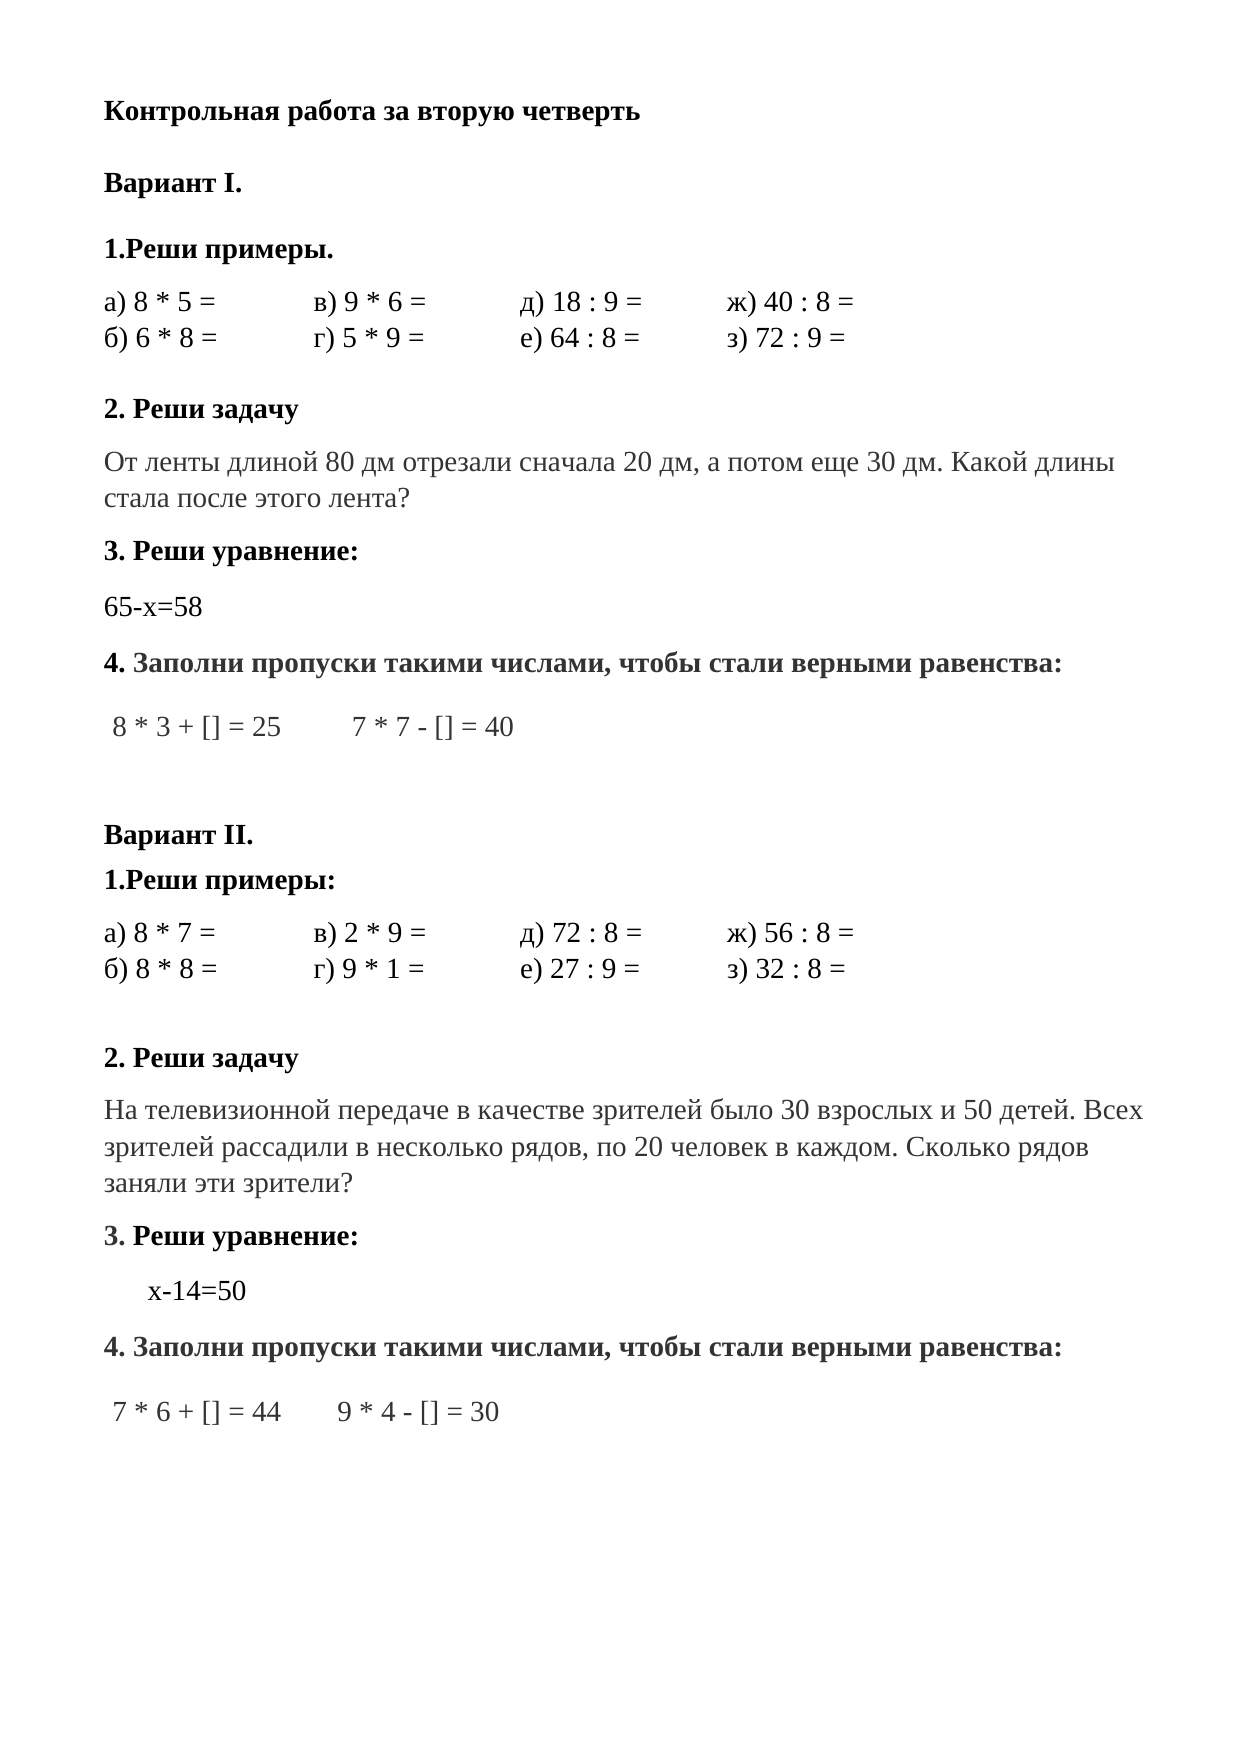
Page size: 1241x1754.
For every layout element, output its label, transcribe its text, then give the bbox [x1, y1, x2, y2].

text 2. Реши задачу [125, 1040, 1152, 1073]
text 65-х=58 [103, 589, 1152, 623]
text 1.Реши примеры: [103, 862, 1152, 896]
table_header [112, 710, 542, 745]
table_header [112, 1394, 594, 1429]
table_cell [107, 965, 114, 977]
text 3. Реши уравнение: [103, 1218, 1152, 1251]
text 4. Заполни пропуски такими числами, чтобы стали верными равенства: [103, 1329, 1152, 1363]
text 1.Реши примеры. [103, 231, 1152, 264]
text 3. Реши уравнение: [103, 533, 1152, 567]
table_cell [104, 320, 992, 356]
text Контрольная работа за вторую четверть [103, 93, 1152, 126]
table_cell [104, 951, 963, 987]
text х-14=50 [103, 1273, 1152, 1307]
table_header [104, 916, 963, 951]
text На телевизионной передаче в качестве зрителей было 30 взрослых и 50 детей. Всех зрителей рассадили в несколько рядов, по 20 человек в каждом. Сколько рядов заняли эти зрители? [103, 1092, 1152, 1198]
text Вариант I. [103, 165, 1152, 229]
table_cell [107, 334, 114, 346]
text От ленты длиной 80 дм отрезали сначала 20 дм, а потом еще 30 дм. Какой длины стала после этого лента? [103, 444, 1152, 514]
text 4. Заполни пропуски такими числами, чтобы стали верными равенства: [103, 645, 1152, 679]
text 2. Реши задачу [103, 356, 1152, 425]
text Вариант II. [103, 745, 1152, 851]
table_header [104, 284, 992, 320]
